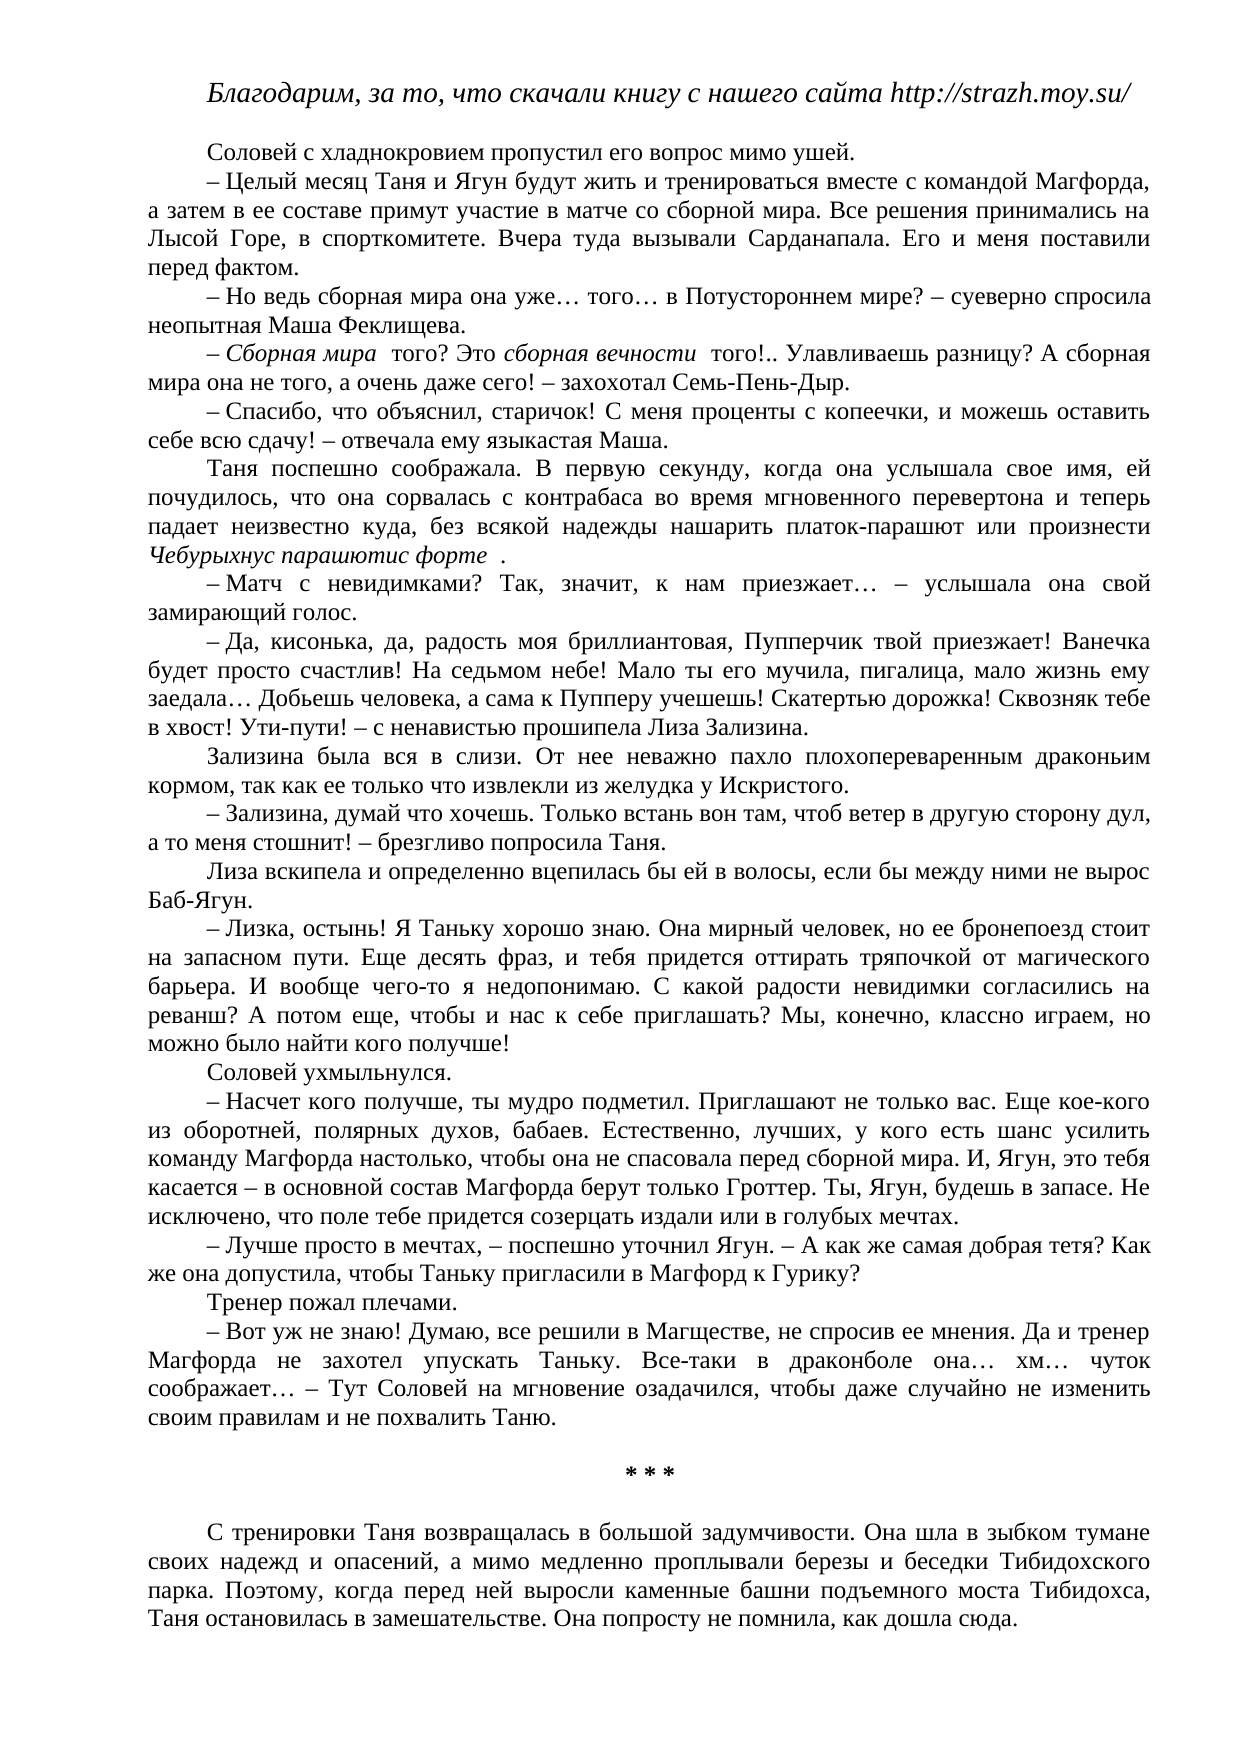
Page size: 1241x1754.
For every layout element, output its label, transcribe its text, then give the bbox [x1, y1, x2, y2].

text Тренер пожал плечами. [148, 1287, 1152, 1316]
text – Да, кисонька, да, радость моя бриллиантовая, Пупперчик твой приезжает! Ванечка будет просто счастлив! На седьмом небе! Мало ты его мучила, пигалица, мало жизнь ему заедала… Добьешь человека, а сама к Пупперу учешешь! Скатертью дорожка! Сквозняк тебе в хвост! Ути-пути! – с ненавистью прошипела Лиза Зализина. [148, 626, 1152, 741]
text Таня поспешно соображала. В первую секунду, когда она услышала свое имя, ей почудилось, что она сорвалась с контрабаса во время мгновенного перевертона и теперь падает неизвестно куда, без всякой надежды нашарить платок-парашют или произнести Чебурыхнус парашютис форте . [148, 453, 1152, 568]
text – Лизка, остынь! Я Таньку хорошо знаю. Она мирный человек, но ее бронепоезд стоит на запасном пути. Еще десять фраз, и тебя придется оттирать тряпочкой от магического барьера. И вообще чего-то я недопонимаю. С какой радости невидимки согласились на реванш? А потом еще, чтобы и нас к себе приглашать? Мы, конечно, классно играем, но можно было найти кого получше! [148, 913, 1152, 1057]
text Лиза вскипела и определенно вцепилась бы ей в волосы, если бы между ними не вырос Баб-Ягун. [148, 856, 1152, 913]
text – Спасибо, что объяснил, старичок! С меня проценты с копеечки, и можешь оставить себе всю сдачу! – отвечала ему языкастая Маша. [148, 396, 1152, 453]
text – Матч с невидимками? Так, значит, к нам приезжает… – услышала она свой замирающий голос. [148, 568, 1152, 626]
text – Лучше просто в мечтах, – поспешно уточнил Ягун. – А как же самая добрая тетя? Как же она допустила, чтобы Таньку пригласили в Магфорд к Гурику? [148, 1230, 1152, 1287]
text – Вот уж не знаю! Думаю, все решили в Магществе, не спросив ее мнения. Да и тренер Магфорда не захотел упускать Таньку. Все-таки в драконболе она… хм… чуток соображает… – Тут Соловей на мгновение озадачился, чтобы даже случайно не изменить своим правилам и не похвалить Таню. [148, 1316, 1152, 1431]
text – Зализина, думай что хочешь. Только встань вон там, чтоб ветер в другую сторону дул, а то меня стошнит! – брезгливо попросила Таня. [148, 798, 1152, 856]
text – Сборная мира того? Это сборная вечности того!.. Улавливаешь разницу? А сборная мира она не того, а очень даже сего! – захохотал Семь-Пень-Дыр. [148, 338, 1152, 396]
text Соловей ухмыльнулся. [148, 1057, 1152, 1086]
text С тренировки Таня возвращалась в большой задумчивости. Она шла в зыбком тумане своих надежд и опасений, а мимо медленно проплывали березы и беседки Тибидохского парка. Поэтому, когда перед ней выросли каменные башни подъемного моста Тибидохса, Таня остановилась в замешательстве. Она попросту не помнила, как дошла сюда. [148, 1517, 1152, 1632]
subtitle * * * [148, 1460, 1152, 1488]
text – Но ведь сборная мира она уже… того… в Потустороннем мире? – суеверно спросила неопытная Маша Феклищева. [148, 281, 1152, 338]
text Зализина была вся в слизи. От нее неважно пахло плохопереваренным драконьим кормом, так как ее только что извлекли из желудка у Искристого. [148, 741, 1152, 798]
text – Насчет кого получше, ты мудро подметил. Приглашают не только вас. Еще кое-кого из оборотней, полярных духов, бабаев. Естественно, лучших, у кого есть шанс усилить команду Магфорда настолько, чтобы она не спасовала перед сборной мира. И, Ягун, это тебя касается – в основной состав Магфорда берут только Гроттер. Ты, Ягун, будешь в запасе. Не исключено, что поле тебе придется созерцать издали или в голубых мечтах. [148, 1086, 1152, 1230]
text – Целый месяц Таня и Ягун будут жить и тренироваться вместе с командой Магфорда, а затем в ее составе примут участие в матче со сборной мира. Все решения принимались на Лысой Горе, в спорткомитете. Вчера туда вызывали Сарданапала. Его и меня поставили перед фактом. [148, 166, 1152, 281]
text Соловей с хладнокровием пропустил его вопрос мимо ушей. [148, 137, 1152, 166]
